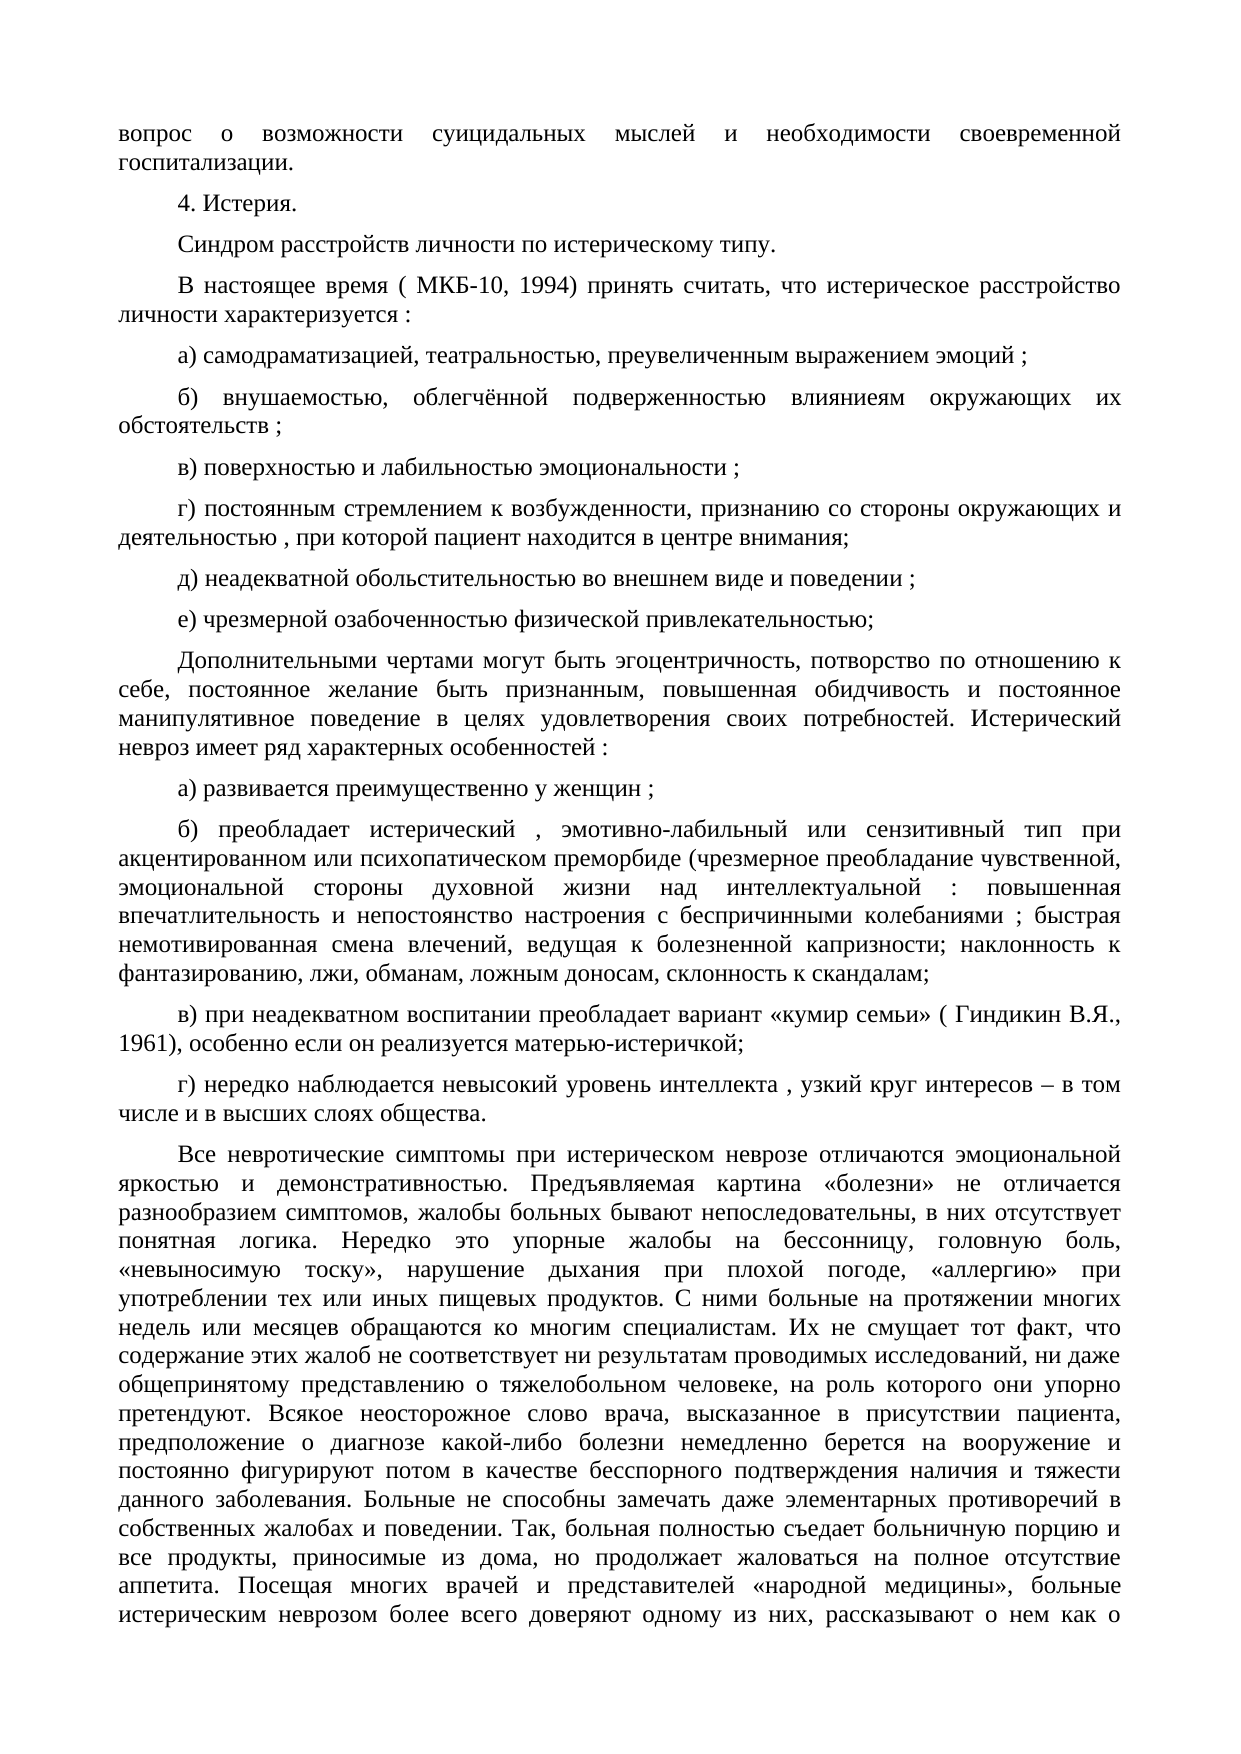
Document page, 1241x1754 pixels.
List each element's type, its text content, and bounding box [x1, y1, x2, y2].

text б) преобладает истерический , эмотивно-лабильный или сензитивный тип при акцентированном или психопатическом преморбиде (чрезмерное преобладание чувственной, эмоциональной стороны духовной жизни над интеллектуальной : повышенная впечатлительность и непостоянство настроения с беспричинными колебаниями ; быстрая немотивированная смена влечений, ведущая к болезненной капризности; наклонность к фантазированию, лжи, обманам, ложным доносам, склонность к скандалам; [118, 814, 1122, 987]
text д) неадекватной обольстительностью во внешнем виде и поведении ; [118, 563, 1122, 592]
text 4. Истерия. [118, 188, 1122, 217]
text Синдром расстройств личности по истерическому типу. [118, 229, 1122, 258]
text Дополнительными чертами могут быть эгоцентричность, потворство по отношению к себе, постоянное желание быть признанным, повышенная обидчивость и постоянное манипулятивное поведение в целях удовлетворения своих потребностей. Истерический невроз имеет ряд характерных особенностей : [118, 646, 1122, 761]
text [118, 1139, 1122, 1628]
text В настоящее время ( МКБ-10, 1994) принять считать, что истерическое расстройство личности характеризуется : [118, 271, 1122, 328]
text в) поверхностью и лабильностью эмоциональности ; [118, 452, 1122, 481]
text е) чрезмерной озабоченностью физической привлекательностью; [118, 604, 1122, 633]
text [118, 118, 1122, 176]
text б) внушаемостью, облегчённой подверженностью влияниеям окружающих их обстоятельств ; [118, 382, 1122, 439]
text г) нередко наблюдается невысокий уровень интеллекта , узкий круг интересов – в том числе и в высших слоях общества. [118, 1069, 1122, 1127]
text в) при неадекватном воспитании преобладает вариант «кумир семьи» ( Гиндикин В.Я., 1961), особенно если он реализуется матерью-истеричкой; [118, 999, 1122, 1057]
text г) постоянным стремлением к возбужденности, признанию со стороны окружающих и деятельностью , при которой пациент находится в центре внимания; [118, 493, 1122, 551]
text а) развивается преимущественно у женщин ; [118, 773, 1122, 802]
text а) самодраматизацией, театральностью, преувеличенным выражением эмоций ; [118, 341, 1122, 369]
